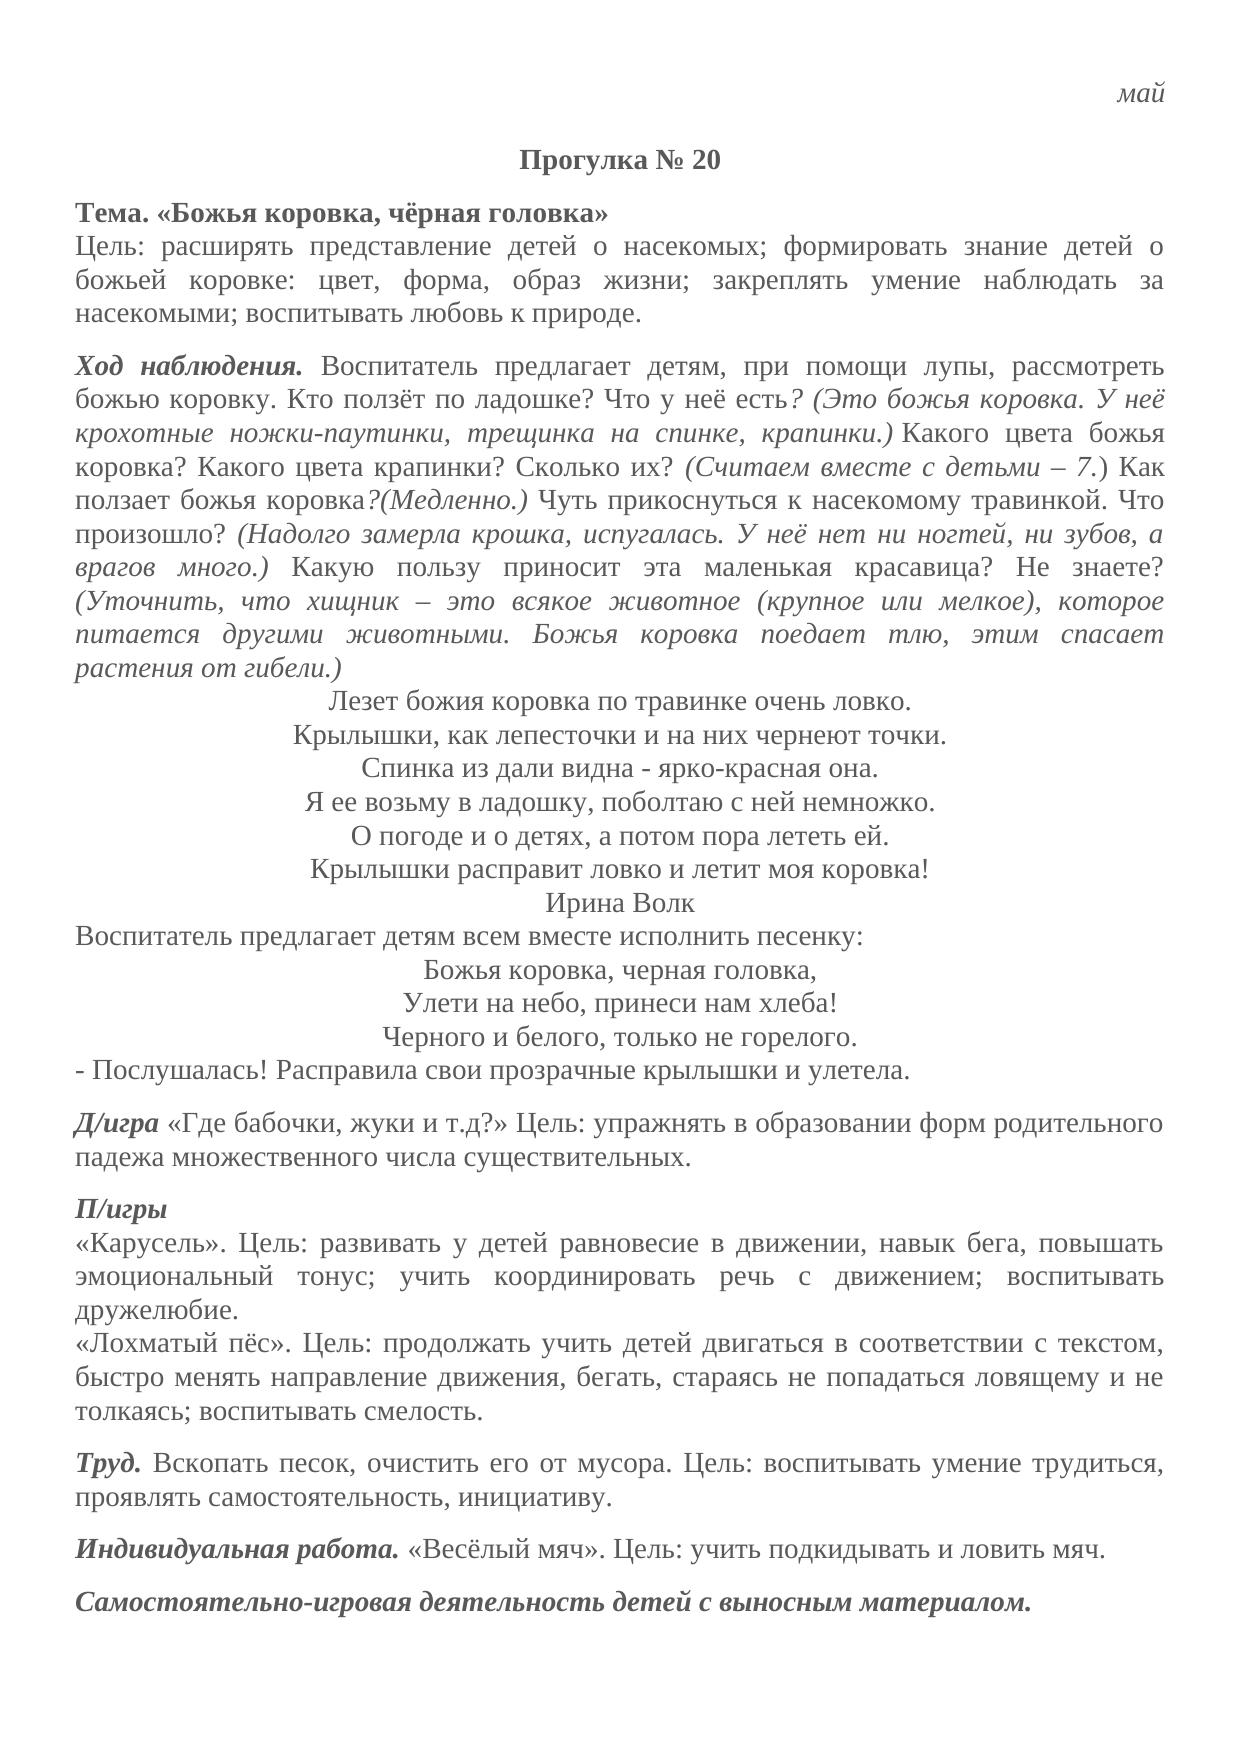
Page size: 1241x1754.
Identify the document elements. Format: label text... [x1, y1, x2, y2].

text Тема. «Божья коровка, чёрная головка» [75, 195, 1165, 228]
text Лезет божия коровка по травинке очень ловко. [75, 683, 1165, 717]
text Спинка из дали видна - ярко-красная она. [75, 751, 1165, 784]
text Ход наблюдения. Воспитатель предлагает детям, при помощи лупы, рассмотреть божью коровку. Кто ползёт по ладошке? Что у неё есть? (Это божья коровка. У неё крохотные ножки-паутинки, трещинка на спинке, крапинки.) Какого цвета божья коровка? Какого цвета крапинки? Сколько их? (Считаем вместе с детьми – 7.) Как ползает божья коровка?(Медленно.) Чуть прикоснуться к насекомому травинкой. Что произошло? (Надолго замерла крошка, испугалась. У неё нет ни ногтей, ни зубов, а врагов много.) Какую пользу приносит эта маленькая красавица? Не знаете? (Уточнить, что хищник – это всякое животное (крупное или мелкое), которое питается другими животными. Божья коровка поедает тлю, этим спасает растения от гибели.) [75, 348, 1165, 683]
text Ирина Волк [75, 885, 1165, 918]
text Самостоятельно-игровая деятельность детей с выносным материалом. [75, 1584, 1165, 1618]
text Д/игра «Где бабочки, жуки и т.д?» Цель: упражнять в образовании форм родительного падежа множественного числа существительных. [75, 1105, 1165, 1172]
text Крылышки, как лепесточки и на них чернеют точки. [75, 717, 1165, 751]
text О погоде и о детях, а потом пора лететь ей. [75, 818, 1165, 851]
text Улети на небо, принеси нам хлеба! [75, 985, 1165, 1019]
text Прогулка № 20 [75, 142, 1165, 176]
text Индивидуальная работа. «Весёлый мяч». Цель: учить подкидывать и ловить мяч. [75, 1532, 1165, 1565]
text Воспитатель предлагает детям всем вместе исполнить песенку: [75, 918, 1165, 952]
text «Карусель». Цель: развивать у детей равновесие в движении, навык бега, повышать эмоциональный тонус; учить координировать речь с движением; воспитывать дружелюбие. [75, 1225, 1165, 1326]
text Я ее возьму в ладошку, поболтаю с ней немножко. [75, 784, 1165, 818]
text Цель: расширять представление детей о насекомых; формировать знание детей о божьей коровке: цвет, форма, образ жизни; закреплять умение наблюдать за насекомыми; воспитывать любовь к природе. [75, 228, 1165, 329]
text Божья коровка, черная головка, [75, 952, 1165, 985]
text - Послушалась! Расправила свои прозрачные крылышки и улетела. [75, 1052, 1165, 1086]
text май [75, 75, 1165, 108]
text Крылышки расправит ловко и летит моя коровка! [75, 851, 1165, 885]
text П/игры [75, 1191, 1165, 1225]
text Черного и белого, только не горелого. [75, 1019, 1165, 1052]
text «Лохматый пёс». Цель: продолжать учить детей двигаться в соответствии с текстом, быстро менять направление движения, бегать, стараясь не попадаться ловящему и не толкаясь; воспитывать смелость. [75, 1326, 1165, 1426]
text Труд. Вскопать песок, очистить его от мусора. Цель: воспитывать умение трудиться, проявлять самостоятельность, инициативу. [75, 1445, 1165, 1512]
